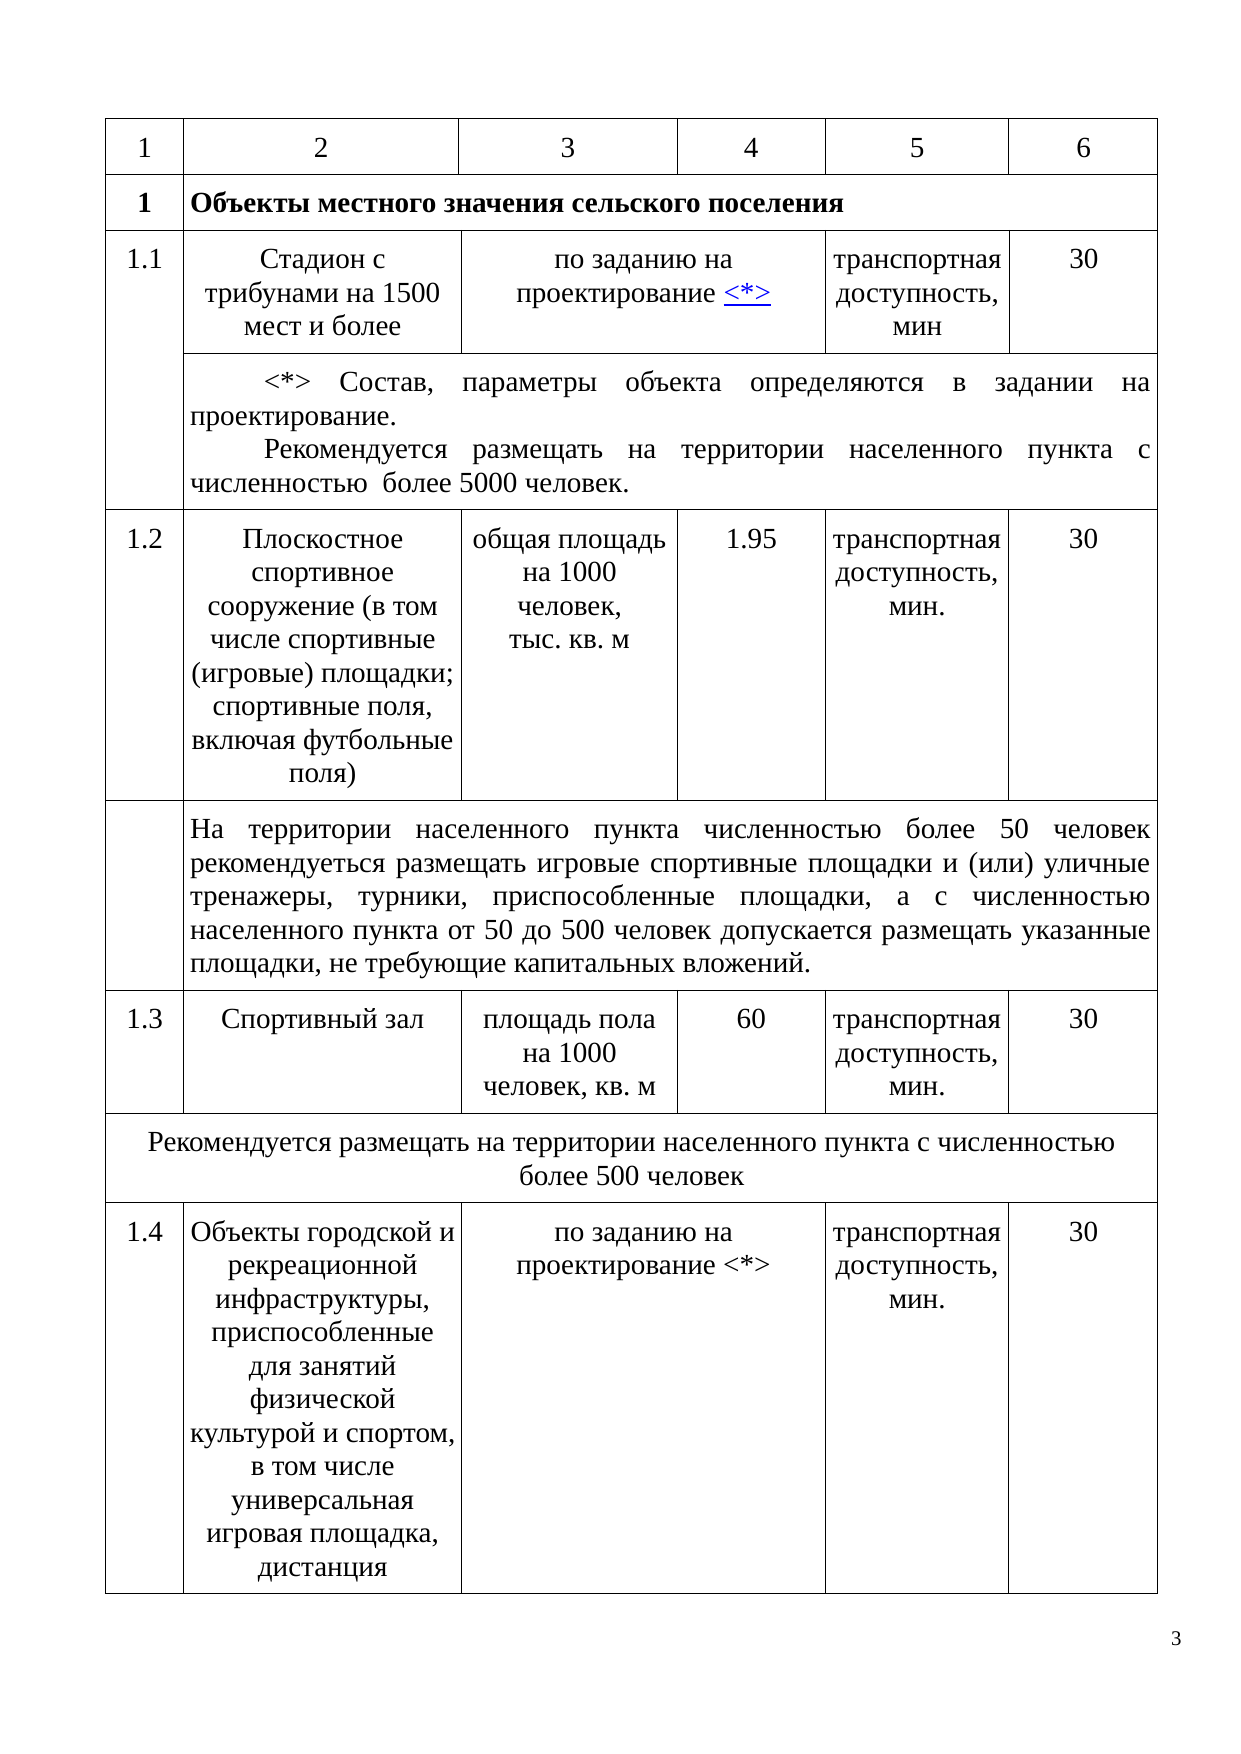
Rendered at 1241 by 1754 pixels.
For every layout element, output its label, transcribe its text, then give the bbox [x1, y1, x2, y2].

table_cell <*> Состав, параметры объекта определяются в задании на проектирование. Рекомендуется размещать на территории населенного пункта с численностью более 5000 человек. [184, 354, 1157, 509]
table_cell 30 [1009, 991, 1157, 1113]
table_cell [826, 1203, 1008, 1593]
table_cell транспортная доступность, мин. [826, 510, 1008, 800]
table_cell 3 [459, 119, 677, 174]
table_cell 1.3 [106, 991, 183, 1113]
table_cell 1.2 [106, 510, 183, 800]
table_cell На территории населенного пункта численностью более 50 человек рекомендуеться размещать игровые спортивные площадки и (или) уличные тренажеры, турники, приспособленные площадки, а с численностью населенного пункта от 50 до 500 человек допускается размещать указанные площадки, не требующие капитальных вложений. [184, 801, 1157, 990]
table_cell 1.95 [678, 510, 825, 800]
table_cell 5 [826, 119, 1008, 174]
table_cell 1.1 [106, 231, 183, 509]
table_cell 2 [184, 119, 458, 174]
table_cell транспортная доступность, мин. [826, 991, 1008, 1113]
table_cell Рекомендуется размещать на территории населенного пункта с численностью более 500 человек [106, 1114, 1157, 1202]
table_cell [462, 1203, 825, 1593]
table_cell 30 [1009, 510, 1157, 800]
table_cell 1 [106, 175, 183, 230]
table_cell Спортивный зал [184, 991, 461, 1113]
table_cell общая площадь на 1000 человек, тыс. кв. м [462, 510, 677, 800]
table_cell по заданию на проектирование <*> [462, 231, 825, 353]
table_cell Плоскостное спортивное сооружение (в том числе спортивные (игровые) площадки; спортивные поля, включая футбольные поля) [184, 510, 461, 800]
table_cell [106, 801, 183, 990]
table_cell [184, 1203, 461, 1593]
table_cell 6 [1009, 119, 1157, 174]
table_cell Стадион с трибунами на 1500 мест и более [184, 231, 461, 353]
table_cell 30 [1009, 1203, 1157, 1593]
table_cell 60 [678, 991, 825, 1113]
table_cell транспортная доступность, мин [826, 231, 1009, 353]
table_cell площадь пола на 1000 человек, кв. м [462, 991, 677, 1113]
table_cell 30 [1010, 231, 1157, 353]
table_cell Объекты местного значения сельского поселения [184, 175, 1157, 230]
table_cell 1 [106, 119, 183, 174]
table_cell 1.4 [106, 1203, 183, 1593]
table_cell 4 [678, 119, 825, 174]
